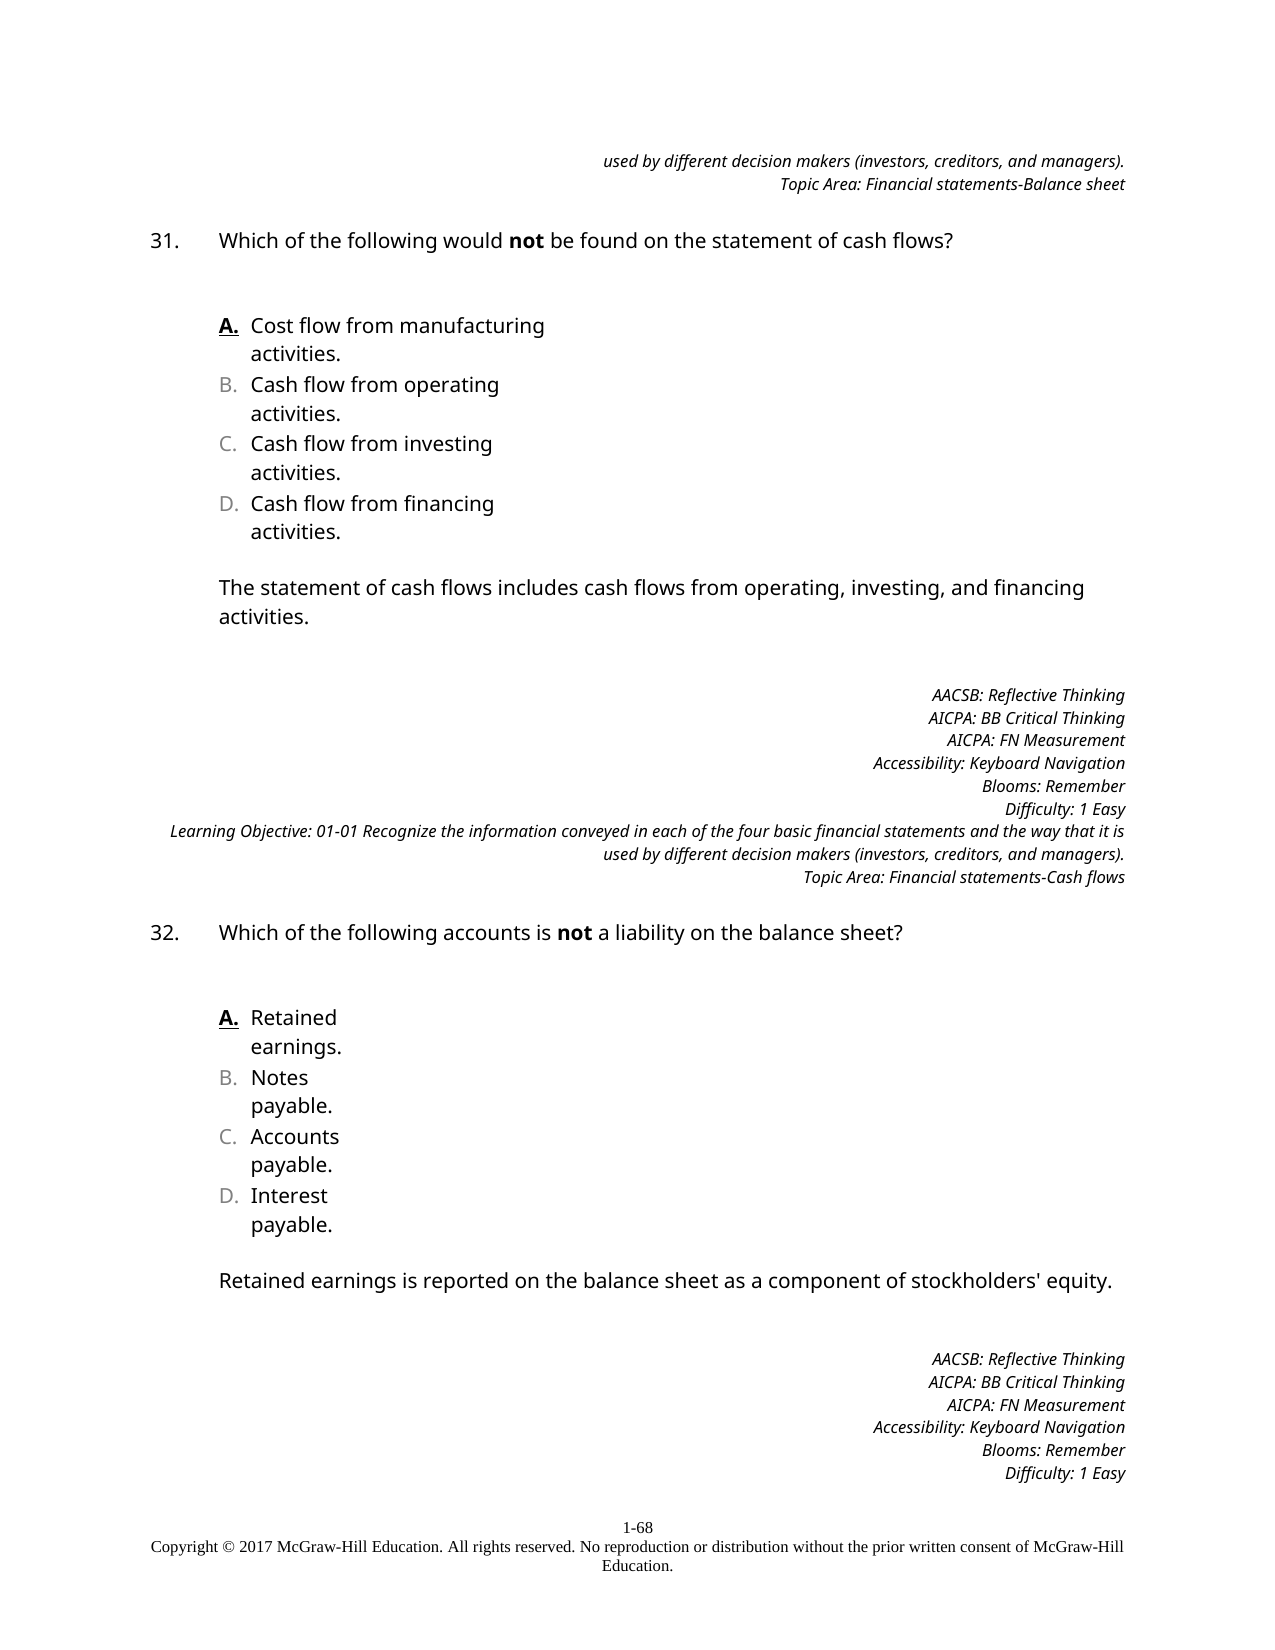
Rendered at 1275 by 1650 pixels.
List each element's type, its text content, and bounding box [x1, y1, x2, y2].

table_header AACSB: Reflective Thinking AICPA: BB Critical Thinking AICPA: FN Measurement Accessibility: Keyboard Navigation Blooms: Remember Difficulty: 1 Easy Learning Objective: 01-01 Recognize the information conveyed in each of the four basic financial statements and the way that it is used by different decision makers (investors, creditors, and managers). Topic Area: Financial statements-Cash flows [150, 684, 1125, 916]
table_header 32. [150, 919, 218, 1322]
table_header Which of the following would not be found on the statement of cash flows? The statement of cash flows includes cash flows from operating, investing, and financing activities. [219, 226, 1125, 658]
table_header Which of the following accounts is not a liability on the balance sheet? Retained earnings is reported on the balance sheet as a component of stockholders' equity. [219, 919, 1125, 1322]
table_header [150, 1348, 1125, 1484]
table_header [150, 150, 1125, 223]
table_header 31. [150, 226, 218, 658]
